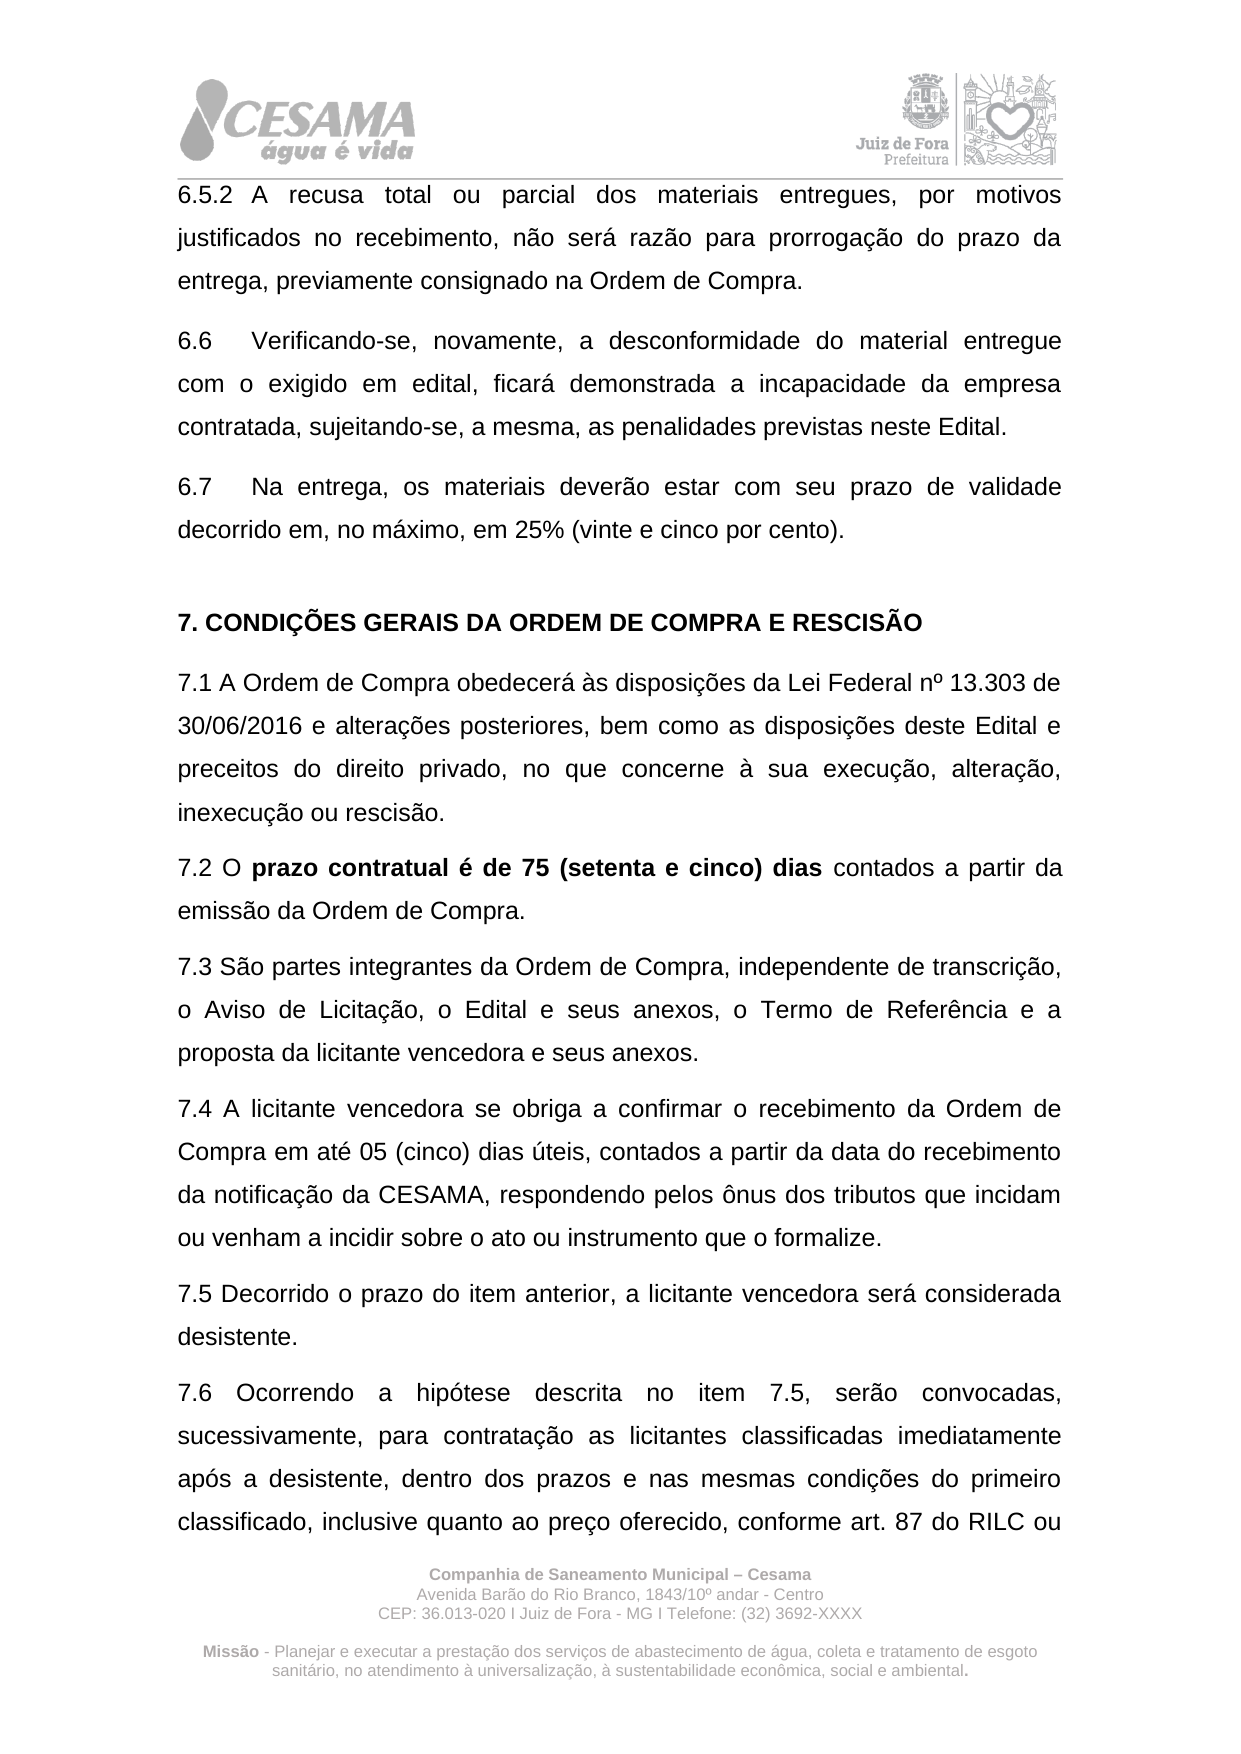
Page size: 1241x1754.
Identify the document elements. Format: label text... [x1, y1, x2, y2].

text 7.2 O prazo contratual é de 75 (setenta e cinco) dias contados a partir da emissão da Ordem de Compra. [177, 853, 1063, 925]
text 7. CONDIÇÕES GERAIS DA ORDEM DE COMPRA E RESCISÃO [177, 608, 1063, 637]
text 7.5 Decorrido o prazo do item anterior, a licitante vencedora será considerada desistente. [177, 1279, 1063, 1351]
text 7.1 A Ordem de Compra obedecerá às disposições da Lei Federal nº 13.303 de 30/06/2016 e alterações posteriores, bem como as disposições deste Edital e preceitos do direito privado, no que concerne à sua execução, alteração, inexecução ou rescisão. [177, 668, 1063, 826]
picture [177, 73, 1064, 180]
text 6.6 Verificando-se, novamente, a desconformidade do material entregue com o exigido em edital, ficará demonstrada a incapacidade da empresa contratada, sujeitando-se, a mesma, as penalidades previstas neste Edital. [177, 326, 1063, 441]
text 7.3 São partes integrantes da Ordem de Compra, independente de transcrição, o Aviso de Licitação, o Edital e seus anexos, o Termo de Referência e a proposta da licitante vencedora e seus anexos. [177, 952, 1063, 1067]
text 7.4 A licitante vencedora se obriga a confirmar o recebimento da Ordem de Compra em até 05 (cinco) dias úteis, contados a partir da data do recebimento da notificação da CESAMA, respondendo pelos ônus dos tributos que incidam ou venham a incidir sobre o ato ou instrumento que o formalize. [177, 1094, 1063, 1252]
text 6.5.2 A recusa total ou parcial dos materiais entregues, por motivos justificados no recebimento, não será razão para prorrogação do prazo da entrega, previamente consignado na Ordem de Compra. [177, 180, 1063, 295]
list 6.7 Na entrega, os materiais deverão estar com seu prazo de validade decorrido em, no máximo, em 25% (vinte e cinco por cento). [177, 472, 1063, 544]
